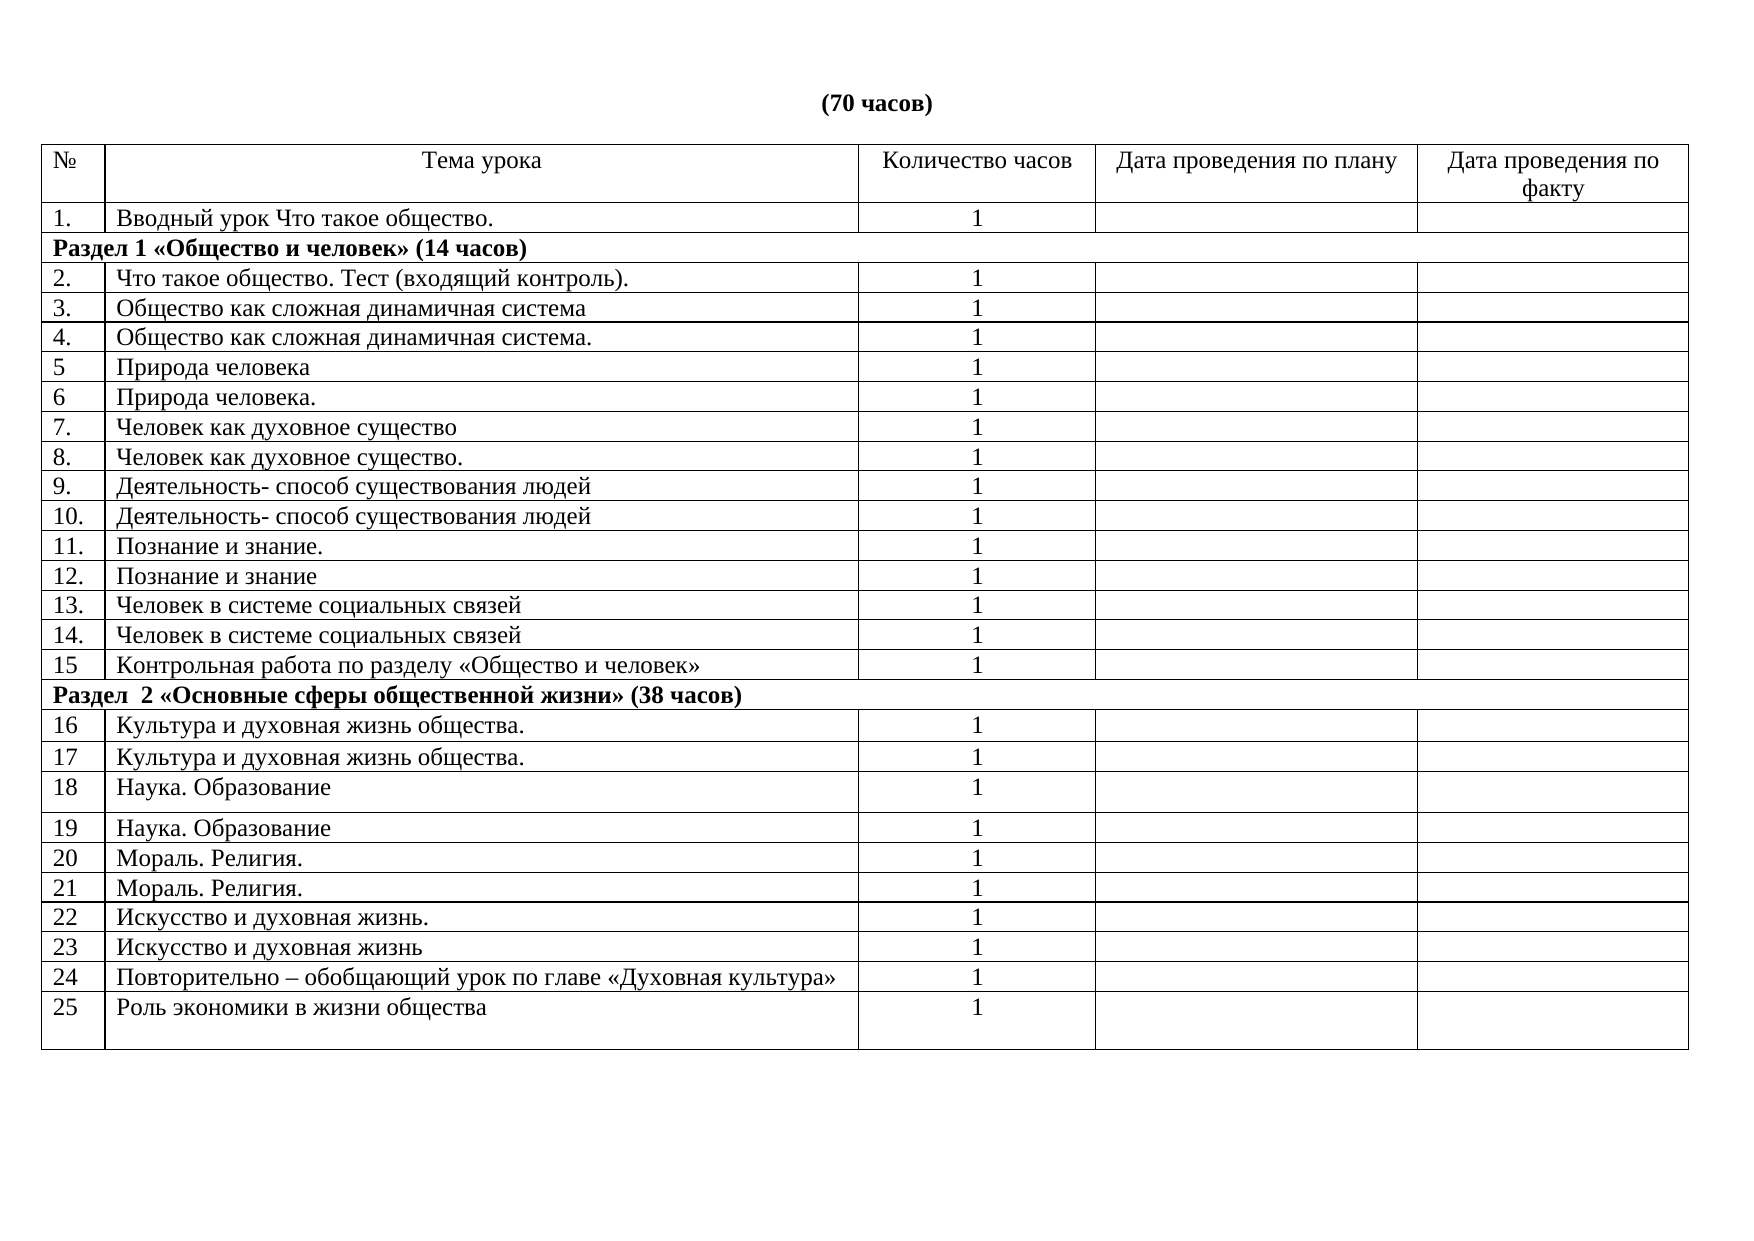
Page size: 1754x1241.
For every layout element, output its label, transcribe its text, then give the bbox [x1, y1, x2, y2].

table_cell [1096, 471, 1417, 500]
table_cell 1 [859, 352, 1095, 381]
table_cell 20 [42, 843, 104, 872]
table_cell [1096, 203, 1417, 232]
table_header Количество часов [859, 145, 1095, 202]
table_cell [1418, 561, 1688, 589]
table_cell [1418, 772, 1688, 812]
table_cell [1418, 263, 1688, 292]
table_cell [1096, 620, 1417, 649]
table_header Тема урока [106, 145, 858, 202]
table_cell Что такое общество. Тест (входящий контроль). [106, 263, 858, 292]
table_cell Раздел 2 «Основные сферы общественной жизни» (38 часов) [42, 680, 1688, 709]
table_cell 18 [42, 772, 104, 812]
table_cell 6 [42, 382, 104, 411]
table_cell Наука. Образование [106, 813, 858, 842]
table_cell [1096, 742, 1417, 771]
table_cell [1418, 352, 1688, 381]
table_cell [1096, 323, 1417, 351]
table_cell 7. [42, 412, 104, 441]
table_cell [1096, 531, 1417, 560]
table_cell 5 [42, 352, 104, 381]
table_cell 1 [859, 323, 1095, 351]
table_cell 1 [859, 203, 1095, 232]
table_cell Культура и духовная жизнь общества. [106, 742, 858, 771]
table_cell [1096, 992, 1417, 1049]
table_cell Роль экономики в жизни общества [106, 992, 858, 1049]
table_cell 1 [859, 471, 1095, 500]
table_cell 25 [42, 992, 104, 1049]
table_cell [1096, 932, 1417, 961]
table_cell [1096, 873, 1417, 901]
table_cell 1 [859, 263, 1095, 292]
table_cell Человек в системе социальных связей [106, 591, 858, 619]
table_cell [1096, 352, 1417, 381]
table_cell Человек как духовное существо. [106, 442, 858, 470]
table_cell 1 [859, 962, 1095, 991]
table_cell [1418, 591, 1688, 619]
table_cell [1096, 561, 1417, 589]
table_cell 11. [42, 531, 104, 560]
table_cell [1418, 323, 1688, 351]
table_cell [1096, 813, 1417, 842]
table_cell Мораль. Религия. [106, 873, 858, 901]
table_cell Деятельность- способ существования людей [106, 501, 858, 530]
table_cell 8. [42, 442, 104, 470]
table_cell Познание и знание. [106, 531, 858, 560]
table_cell [1418, 742, 1688, 771]
table_cell [1096, 772, 1417, 812]
table_cell 9. [42, 471, 104, 500]
table_cell [1418, 531, 1688, 560]
table_cell Познание и знание [106, 561, 858, 589]
table_cell [1418, 992, 1688, 1049]
table_cell Мораль. Религия. [106, 843, 858, 872]
table_cell [1418, 813, 1688, 842]
table_cell 1 [859, 742, 1095, 771]
table_cell [1418, 873, 1688, 901]
table_cell 13. [42, 591, 104, 619]
table_cell 12. [42, 561, 104, 589]
table_cell Наука. Образование [106, 772, 858, 812]
table_cell 24 [42, 962, 104, 991]
table_header Дата проведения по факту [1418, 145, 1688, 202]
table_cell [1096, 591, 1417, 619]
table_cell 14. [42, 620, 104, 649]
table_cell [1418, 620, 1688, 649]
table_cell Вводный урок Что такое общество. [106, 203, 858, 232]
table_cell Человек в системе социальных связей [106, 620, 858, 649]
table_cell [1418, 203, 1688, 232]
table_cell [1096, 293, 1417, 321]
table_cell [1418, 442, 1688, 470]
table_cell [1096, 263, 1417, 292]
table_cell Деятельность- способ существования людей [106, 471, 858, 500]
table_cell Искусство и духовная жизнь. [106, 903, 858, 931]
table_cell 1 [859, 501, 1095, 530]
table_cell 23 [42, 932, 104, 961]
table_cell [1096, 382, 1417, 411]
table_cell 1 [859, 932, 1095, 961]
table_cell Повторительно – обобщающий урок по главе «Духовная культура» [106, 962, 858, 991]
table_cell 1 [859, 293, 1095, 321]
table_cell 1 [859, 710, 1095, 741]
table_cell 1 [859, 873, 1095, 901]
table_cell [1096, 442, 1417, 470]
table_cell 1 [859, 650, 1095, 679]
table_cell [1418, 843, 1688, 872]
table_cell 1 [859, 992, 1095, 1049]
table_cell Контрольная работа по разделу «Общество и человек» [106, 650, 858, 679]
table_cell Человек как духовное существо [106, 412, 858, 441]
table_cell 1 [859, 382, 1095, 411]
table_cell 1. [42, 203, 104, 232]
table_cell 10. [42, 501, 104, 530]
table_cell [1096, 412, 1417, 441]
table_cell [1418, 903, 1688, 931]
table_cell [1096, 903, 1417, 931]
table_cell 1 [859, 772, 1095, 812]
table_cell 15 [42, 650, 104, 679]
table_cell [1096, 650, 1417, 679]
table_cell 1 [859, 813, 1095, 842]
table_cell [1096, 843, 1417, 872]
table_cell [1096, 710, 1417, 741]
table_cell 4. [42, 323, 104, 351]
table_cell Природа человека [106, 352, 858, 381]
table_cell Природа человека. [106, 382, 858, 411]
table_cell Культура и духовная жизнь общества. [106, 710, 858, 741]
table_header № [42, 145, 104, 202]
table_cell [1418, 471, 1688, 500]
table_cell 22 [42, 903, 104, 931]
table_cell [1418, 962, 1688, 991]
table_cell [1418, 932, 1688, 961]
table_header Дата проведения по плану [1096, 145, 1417, 202]
table_cell 1 [859, 903, 1095, 931]
table_cell [1418, 650, 1688, 679]
table_cell 1 [859, 561, 1095, 589]
table_cell Раздел 1 «Общество и человек» (14 часов) [42, 233, 1688, 262]
table_cell 1 [859, 843, 1095, 872]
table_cell 1 [859, 442, 1095, 470]
table_cell 1 [859, 412, 1095, 441]
table_cell [1096, 501, 1417, 530]
table_cell 1 [859, 591, 1095, 619]
table_cell 16 [42, 710, 104, 741]
table_cell Искусство и духовная жизнь [106, 932, 858, 961]
table_cell [1418, 501, 1688, 530]
text (70 часов) [118, 88, 1636, 117]
table_cell 2. [42, 263, 104, 292]
table_cell [1418, 412, 1688, 441]
table_cell [1096, 962, 1417, 991]
table_cell 19 [42, 813, 104, 842]
table_cell Общество как сложная динамичная система. [106, 323, 858, 351]
table_cell 21 [42, 873, 104, 901]
table_cell Общество как сложная динамичная система [106, 293, 858, 321]
table_cell 1 [859, 620, 1095, 649]
table_cell [1418, 382, 1688, 411]
table_cell 17 [42, 742, 104, 771]
table_cell [1418, 293, 1688, 321]
table_cell 3. [42, 293, 104, 321]
table_cell 1 [859, 531, 1095, 560]
table_cell [1418, 710, 1688, 741]
